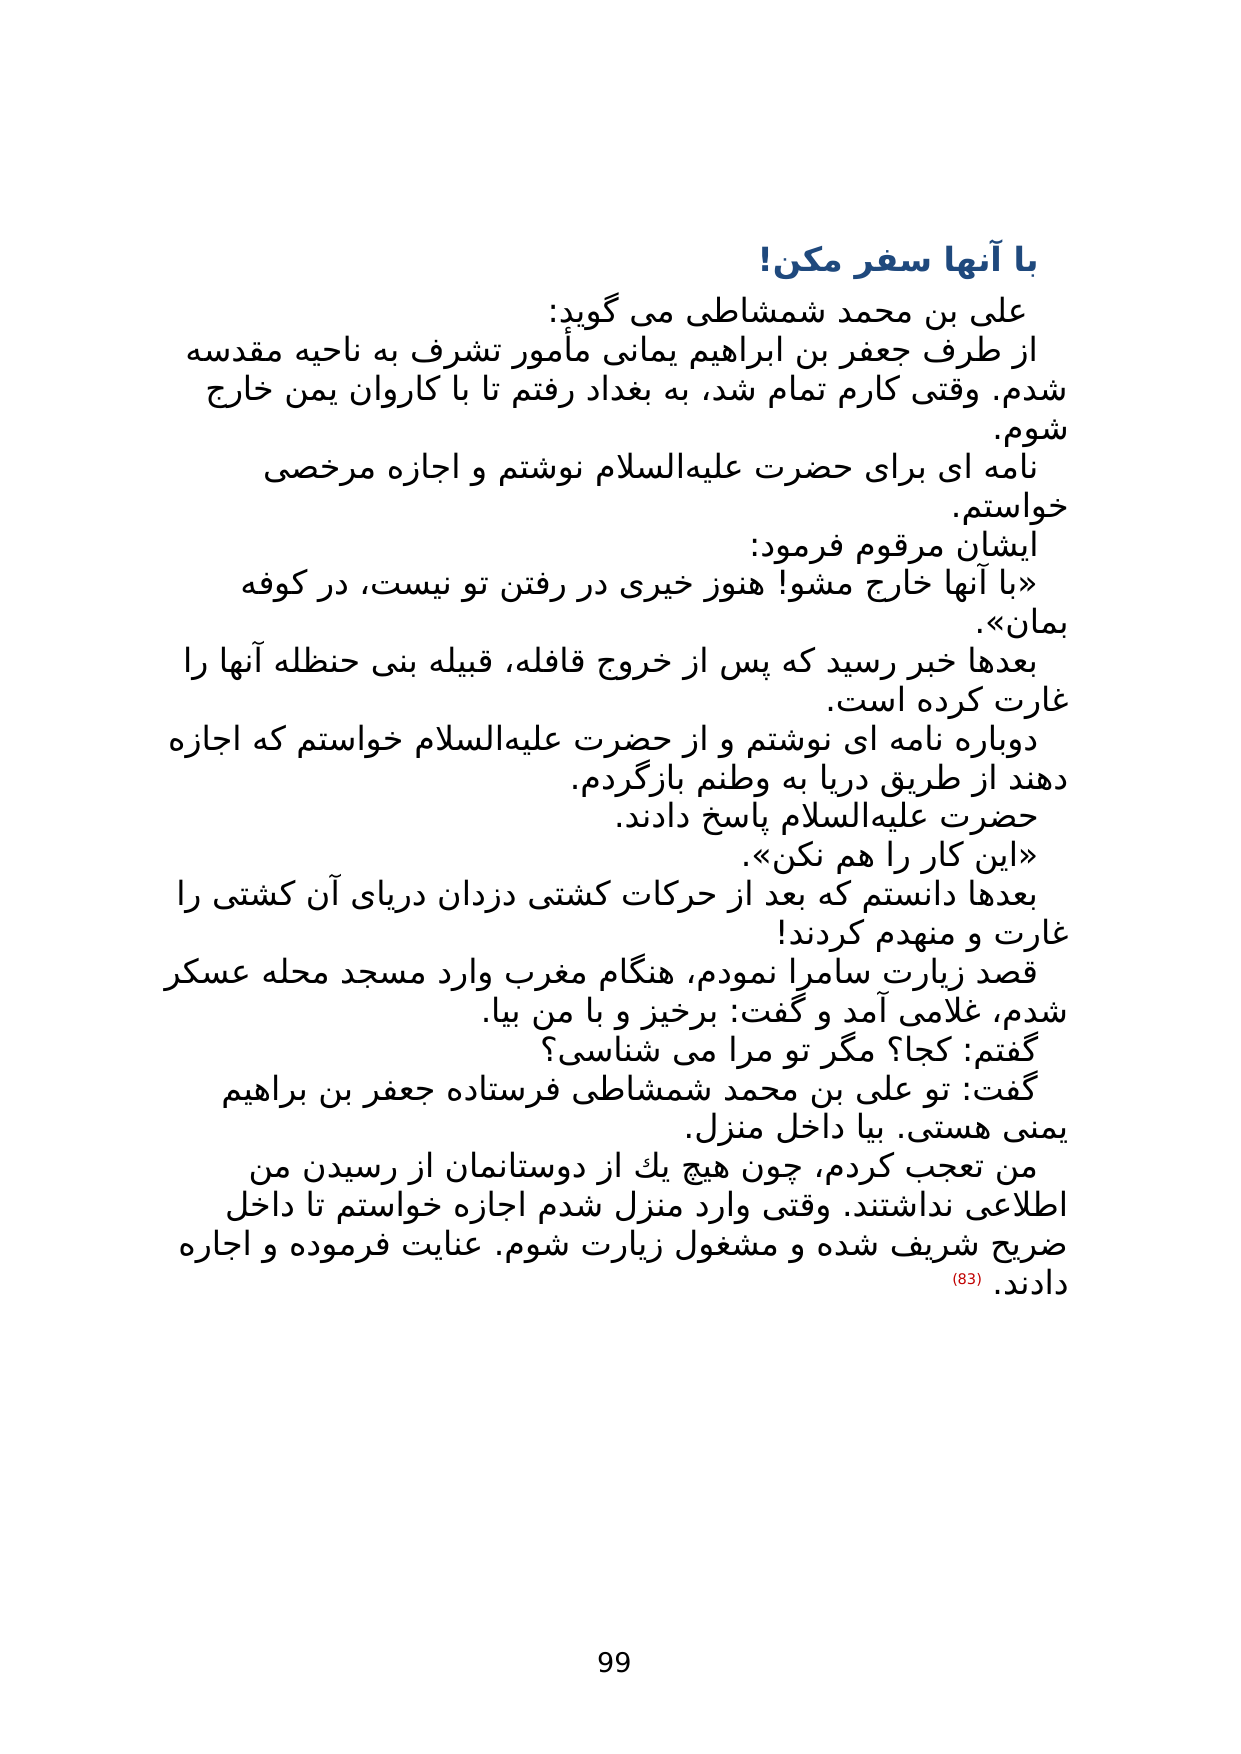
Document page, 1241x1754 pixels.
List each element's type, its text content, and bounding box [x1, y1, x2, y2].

text قصد زيارت سامرا نمودم، هنگام مغرب وارد مسجد محله عسكر شدم، غلامى آمد و گفت: برخيز و با من بيا. [159, 952, 1069, 1030]
text گفت: تو على بن محمد شمشاطى فرستاده جعفر بن براهيم يمنى هستى. بيا داخل منزل. [159, 1069, 1069, 1147]
text حضرت عليه‌السلام پاسخ دادند. [159, 797, 1069, 836]
text از طرف جعفر بن ابراهيم يمانى مأمور تشرف به ناحيه مقدسه شدم. وقتى كارم تمام شد، به بغداد رفتم تا با كاروان يمن خارج شوم. [159, 331, 1069, 447]
text دوباره نامه اى نوشتم و از حضرت عليه‌السلام خواستم كه اجازه دهند از طريق دريا به وطنم بازگردم. [159, 719, 1069, 797]
text على بن محمد شمشاطى مى گويد: [159, 292, 1069, 331]
text ايشان مرقوم فرمود: [159, 525, 1069, 564]
text «اين كار را هم نكن». [159, 836, 1069, 875]
text نامه اى براى حضرت عليه‌السلام نوشتم و اجازه مرخصى خواستم. [159, 447, 1069, 525]
text من تعجب كردم، چون هيچ يك از دوستانمان از رسيدن من اطلاعى نداشتند. وقتى وارد منزل شدم اجازه خواستم تا داخل ضريح شريف شده و مشغول زيارت شوم. عنايت فرموده و اجاره دادند. (83) [159, 1147, 1069, 1302]
text گفتم: كجا؟ مگر تو مرا مى شناسى؟ [159, 1030, 1069, 1069]
text بعدها خبر رسيد كه پس از خروج قافله، قبيله بنى حنظله آنها را غارت كرده است. [159, 642, 1069, 719]
text بعدها دانستم كه بعد از حركات كشتى دزدان درياى آن كشتى را غارت و منهدم كردند! [159, 875, 1069, 952]
subtitle با آنها سفر مكن! [159, 241, 1069, 279]
text «با آنها خارج مشو! هنوز خيرى در رفتن تو نيست، در كوفه بمان». [159, 564, 1069, 642]
